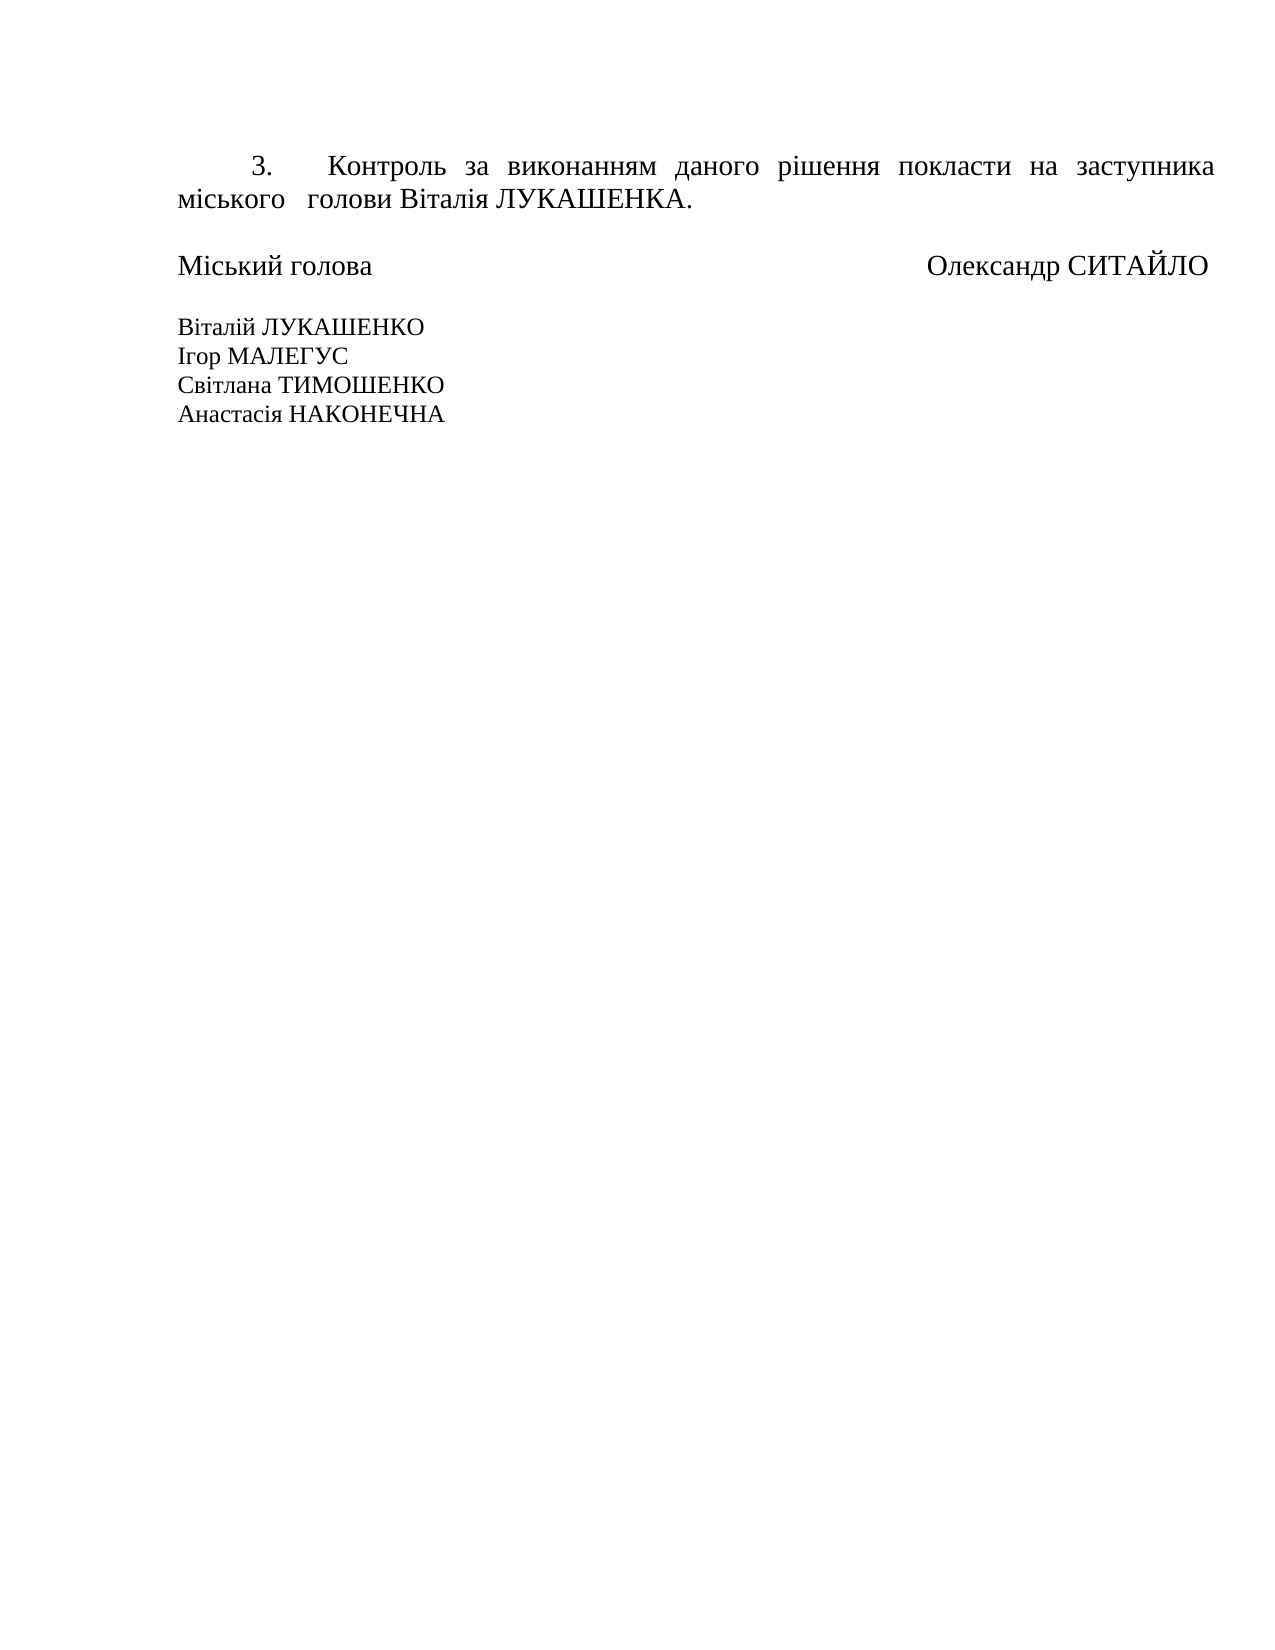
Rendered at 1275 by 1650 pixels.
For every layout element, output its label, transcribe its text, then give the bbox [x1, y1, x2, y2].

text Світлана ТИМОШЕНКО [177, 370, 1216, 399]
text Анастасія НАКОНЕЧНА [177, 399, 1216, 427]
text Ігор МАЛЕГУС [177, 341, 1216, 370]
list Контроль за виконанням даного рішення покласти на заступника міського голови Віталія ЛУКАШЕНКА. [177, 148, 1216, 215]
text Міський голова Олександр СИТАЙЛО [177, 248, 1216, 282]
text Віталій ЛУКАШЕНКО [177, 312, 1216, 341]
